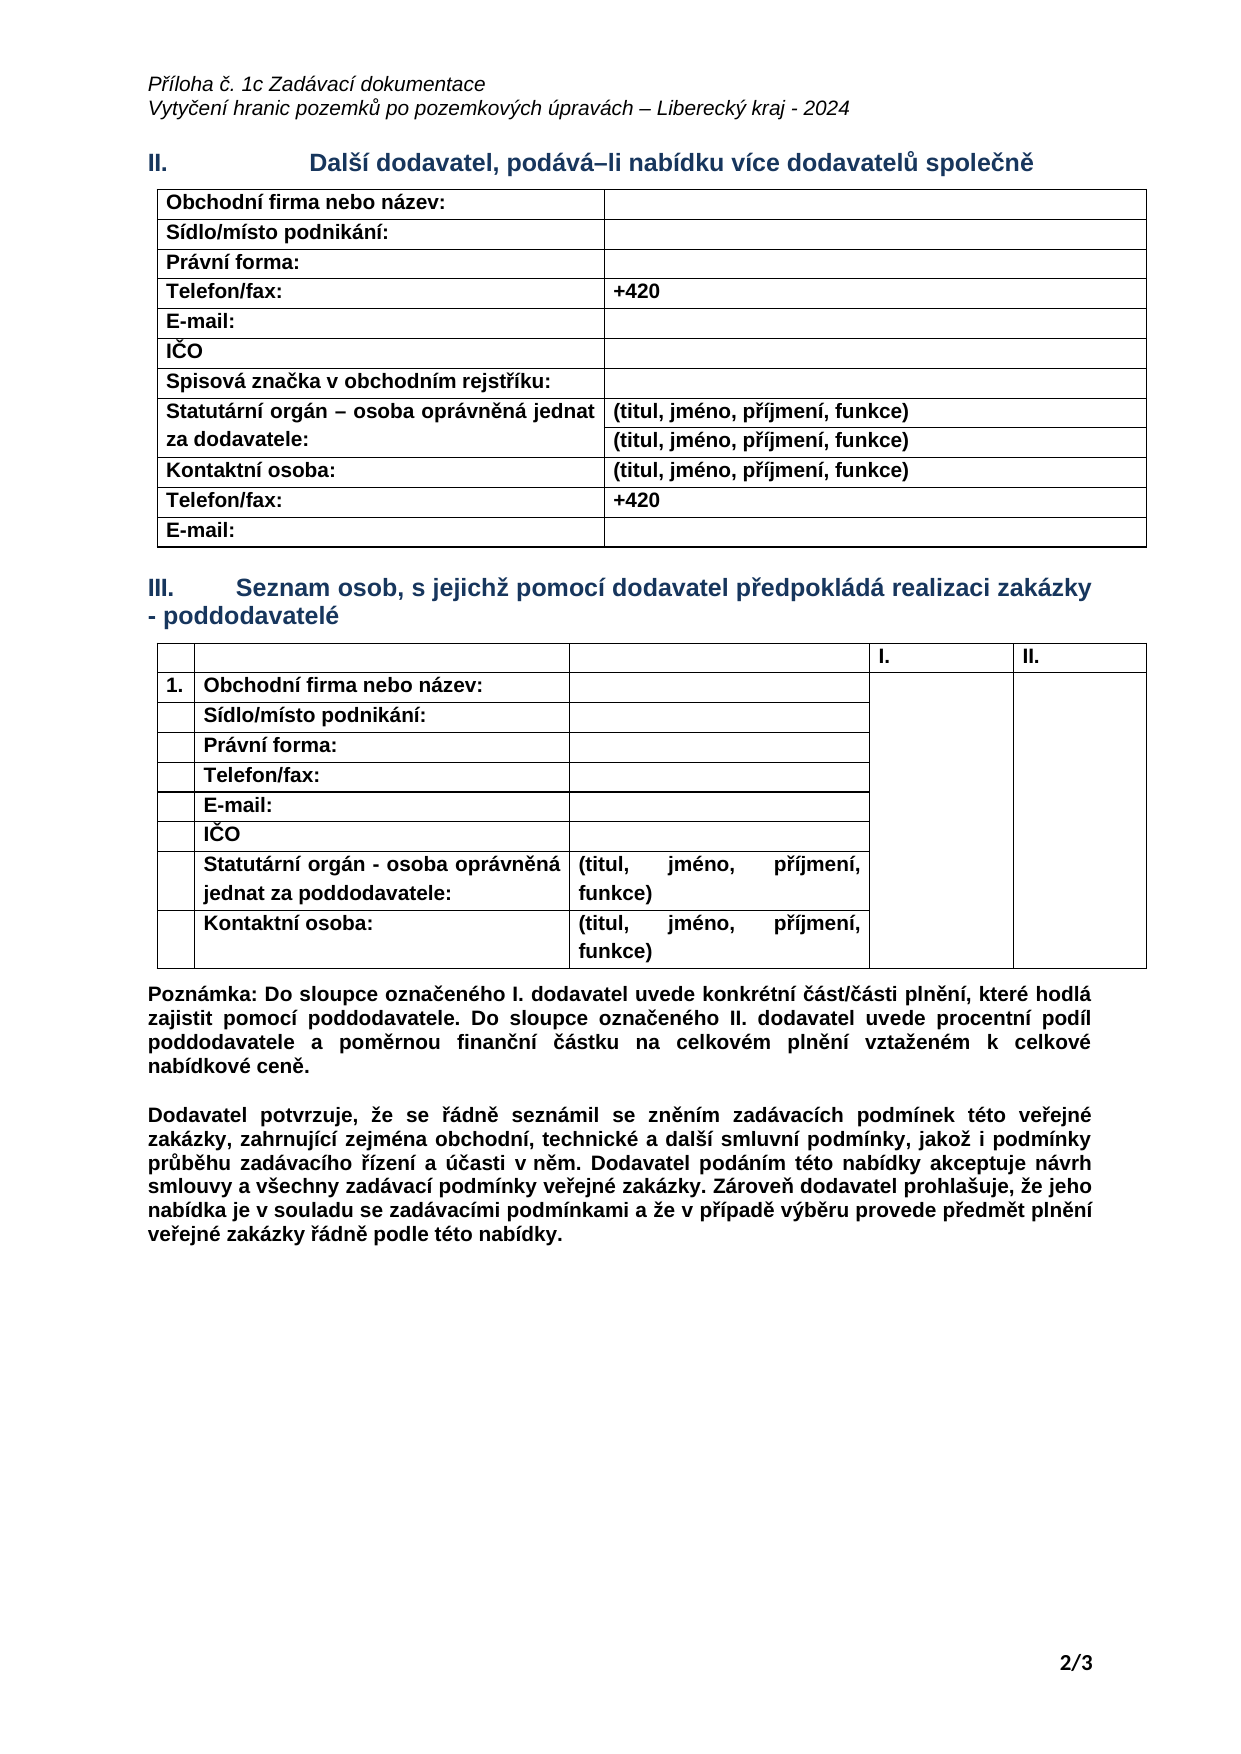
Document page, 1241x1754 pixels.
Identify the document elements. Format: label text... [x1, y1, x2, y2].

table_cell [570, 793, 869, 821]
table_cell IČO [195, 822, 569, 851]
table_cell (titul, jméno, příjmení, funkce) [605, 399, 1146, 427]
table_cell E-mail: [158, 518, 604, 546]
table_cell [570, 673, 869, 702]
table_header [605, 190, 1146, 219]
table_cell Sídlo/místo podnikání: [195, 703, 569, 732]
table_cell [570, 733, 869, 762]
table_cell Obchodní firma nebo název: [195, 673, 569, 702]
table_cell +420 [605, 488, 1146, 517]
table_header [195, 644, 569, 672]
subtitle Seznam osob, s jejichž pomocí dodavatel předpokládá realizaci zakázky - poddodavatelé [148, 572, 1093, 630]
table_cell [605, 518, 1146, 546]
table_cell Kontaktní osoba: [195, 911, 569, 968]
table_cell [158, 852, 194, 909]
table_cell [570, 703, 869, 732]
table_cell 1. [158, 673, 194, 702]
table_header Obchodní firma nebo název: [158, 190, 604, 219]
table_header I. [870, 644, 1013, 672]
table_cell Statutární orgán - osoba oprávněná jednat za poddodavatele: [195, 852, 569, 909]
table_cell Sídlo/místo podnikání: [158, 220, 604, 248]
table_header [158, 644, 194, 672]
table_cell [605, 369, 1146, 397]
table_cell [158, 822, 194, 851]
table_cell Kontaktní osoba: [158, 458, 604, 487]
table_cell [158, 733, 194, 762]
table_cell Statutární orgán – osoba oprávněná jednat za dodavatele: [158, 399, 604, 457]
text Poznámka: Do sloupce označeného I. dodavatel uvede konkrétní část/části plnění, které hodlá zajistit pomocí poddodavatele. Do sloupce označeného II. dodavatel uvede procentní podíl poddodavatele a poměrnou finanční částku na celkovém plnění vztaženém k celkové nabídkové ceně. [148, 982, 1093, 1077]
table_cell E-mail: [158, 309, 604, 338]
subtitle Další dodavatel, podává–li nabídku více dodavatelů společně [148, 148, 1093, 176]
table_cell [870, 673, 1013, 968]
table_cell Právní forma: [195, 733, 569, 762]
table_cell [570, 822, 869, 851]
table_cell [1014, 673, 1146, 968]
table_cell [158, 911, 194, 968]
table_cell [158, 793, 194, 821]
table_cell [605, 250, 1146, 278]
table_cell +420 [605, 279, 1146, 308]
table_cell Telefon/fax: [158, 279, 604, 308]
table_header [570, 644, 869, 672]
table_cell [605, 339, 1146, 368]
table_cell (titul, jméno, příjmení, funkce) [570, 911, 869, 968]
table_cell [605, 309, 1146, 338]
table_cell Spisová značka v obchodním rejstříku: [158, 369, 604, 397]
table_cell IČO [158, 339, 604, 368]
table_cell Telefon/fax: [158, 488, 604, 517]
table_header II. [1014, 644, 1146, 672]
text Dodavatel potvrzuje, že se řádně seznámil se zněním zadávacích podmínek této veřejné zakázky, zahrnující zejména obchodní, technické a další smluvní podmínky, jakož i podmínky průběhu zadávacího řízení a účasti v něm. Dodavatel podáním této nabídky akceptuje návrh smlouvy a všechny zadávací podmínky veřejné zakázky. Zároveň dodavatel prohlašuje, že jeho nabídka je v souladu se zadávacími podmínkami a že v případě výběru provede předmět plnění veřejné zakázky řádně podle této nabídky. [148, 1102, 1093, 1246]
table_cell E-mail: [195, 793, 569, 821]
table_cell (titul, jméno, příjmení, funkce) [570, 852, 869, 909]
table_cell [570, 763, 869, 791]
table_cell (titul, jméno, příjmení, funkce) [605, 458, 1146, 487]
table_cell [605, 220, 1146, 248]
table_cell [158, 703, 194, 732]
table_cell Právní forma: [158, 250, 604, 278]
table_cell (titul, jméno, příjmení, funkce) [605, 428, 1146, 457]
table_cell [158, 763, 194, 791]
table_cell Telefon/fax: [195, 763, 569, 791]
